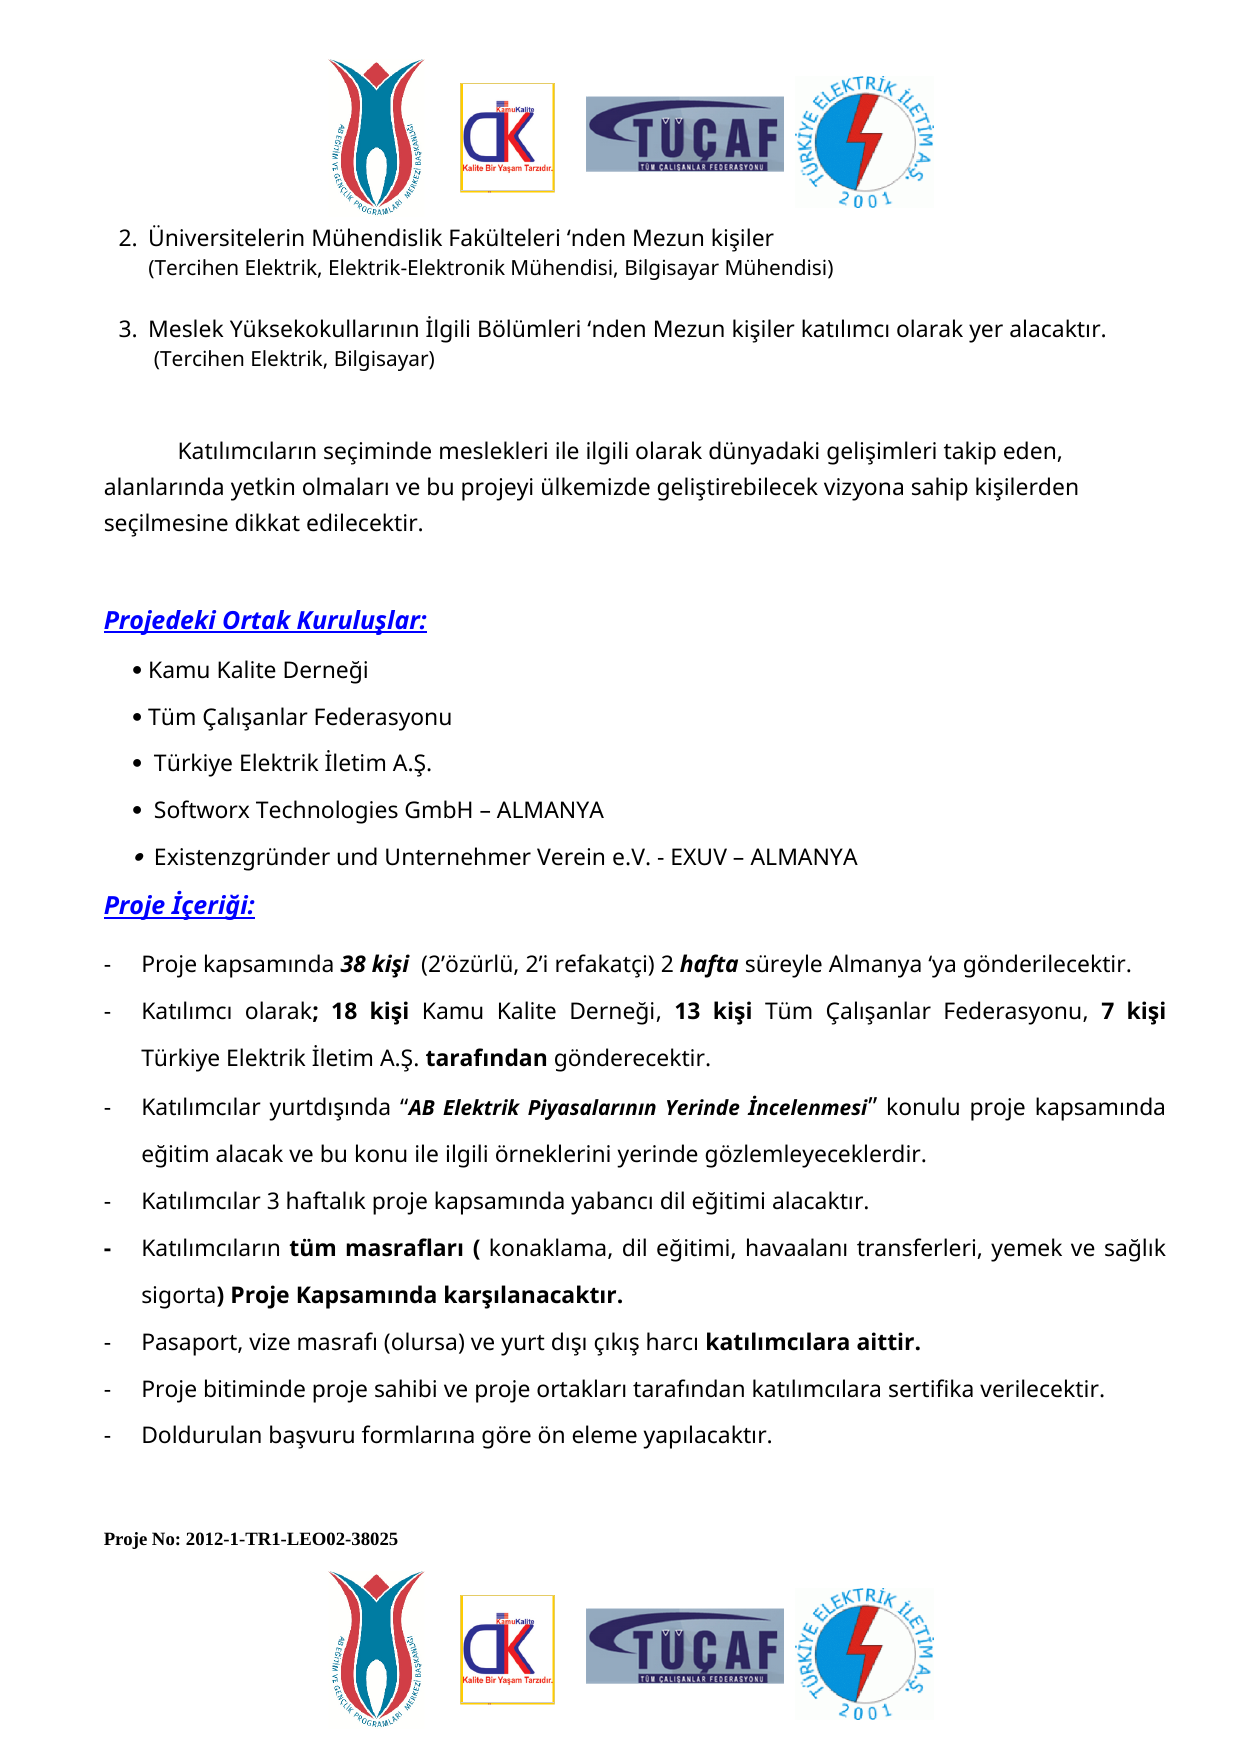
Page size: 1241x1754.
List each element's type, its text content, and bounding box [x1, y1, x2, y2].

list Pasaport, vize masrafı (olursa) ve yurt dışı çıkış harcı katılımcılara aittir. [103, 1326, 1167, 1357]
picture [328, 1571, 942, 1734]
list Katılımcılar 3 haftalık proje kapsamında yabancı dil eğitimi alacaktır. [103, 1185, 1167, 1216]
list Meslek Yüksekokullarının İlgili Bölümleri ‘nden Mezun kişiler katılımcı olarak yer alacaktır. [118, 312, 1167, 344]
text Proje İçeriği: [103, 888, 1167, 922]
text Projedeki Ortak Kuruluşlar: [103, 602, 1167, 637]
list Existenzgründer und Unternehmer Verein e.V. - EXUV – ALMANYA [133, 841, 1167, 872]
list Proje kapsamında 38 kişi (2’özürlü, 2’i refakatçi) 2 hafta süreyle Almanya ‘ya gönderilecektir. [103, 948, 1167, 979]
list Katılımcıların tüm masrafları ( konaklama, dil eğitimi, havaalanı transferleri, yemek ve sağlık sigorta) Proje Kapsamında karşılanacaktır. [103, 1232, 1167, 1310]
list Katılımcı olarak; 18 kişi Kamu Kalite Derneği, 13 kişi Tüm Çalışanlar Federasyonu, 7 kişi Türkiye Elektrik İletim A.Ş. tarafından gönderecektir. [103, 995, 1167, 1073]
list Katılımcılar yurtdışında “AB Elektrik Piyasalarının Yerinde İncelenmesi” konulu proje kapsamında eğitim alacak ve bu konu ile ilgili örneklerini yerinde gözlemleyeceklerdir. [103, 1088, 1167, 1169]
list (Tercihen Elektrik, Elektrik-Elektronik Mühendisi, Bilgisayar Mühendisi) [118, 253, 1167, 281]
list Doldurulan başvuru formlarına göre ön eleme yapılacaktır. [103, 1419, 1167, 1451]
list Katılımcıların seçiminde meslekleri ile ilgili olarak dünyadaki gelişimleri takip eden, alanlarında yetkin olmaları ve bu projeyi ülkemizde geliştirebilecek vizyona sahip kişilerden seçilmesine dikkat edilecektir. [103, 435, 1167, 538]
list Üniversitelerin Mühendislik Fakülteleri ‘nden Mezun kişiler [118, 222, 1167, 253]
picture [328, 59, 942, 222]
list Türkiye Elektrik İletim A.Ş. [133, 747, 1167, 778]
list Tüm Çalışanlar Federasyonu [133, 700, 1167, 732]
list (Tercihen Elektrik, Bilgisayar) [148, 344, 1167, 372]
list Proje bitiminde proje sahibi ve proje ortakları tarafından katılımcılara sertifika verilecektir. [103, 1373, 1167, 1404]
list Softworx Technologies GmbH – ALMANYA [133, 794, 1167, 825]
list Kamu Kalite Derneği [133, 653, 1167, 685]
